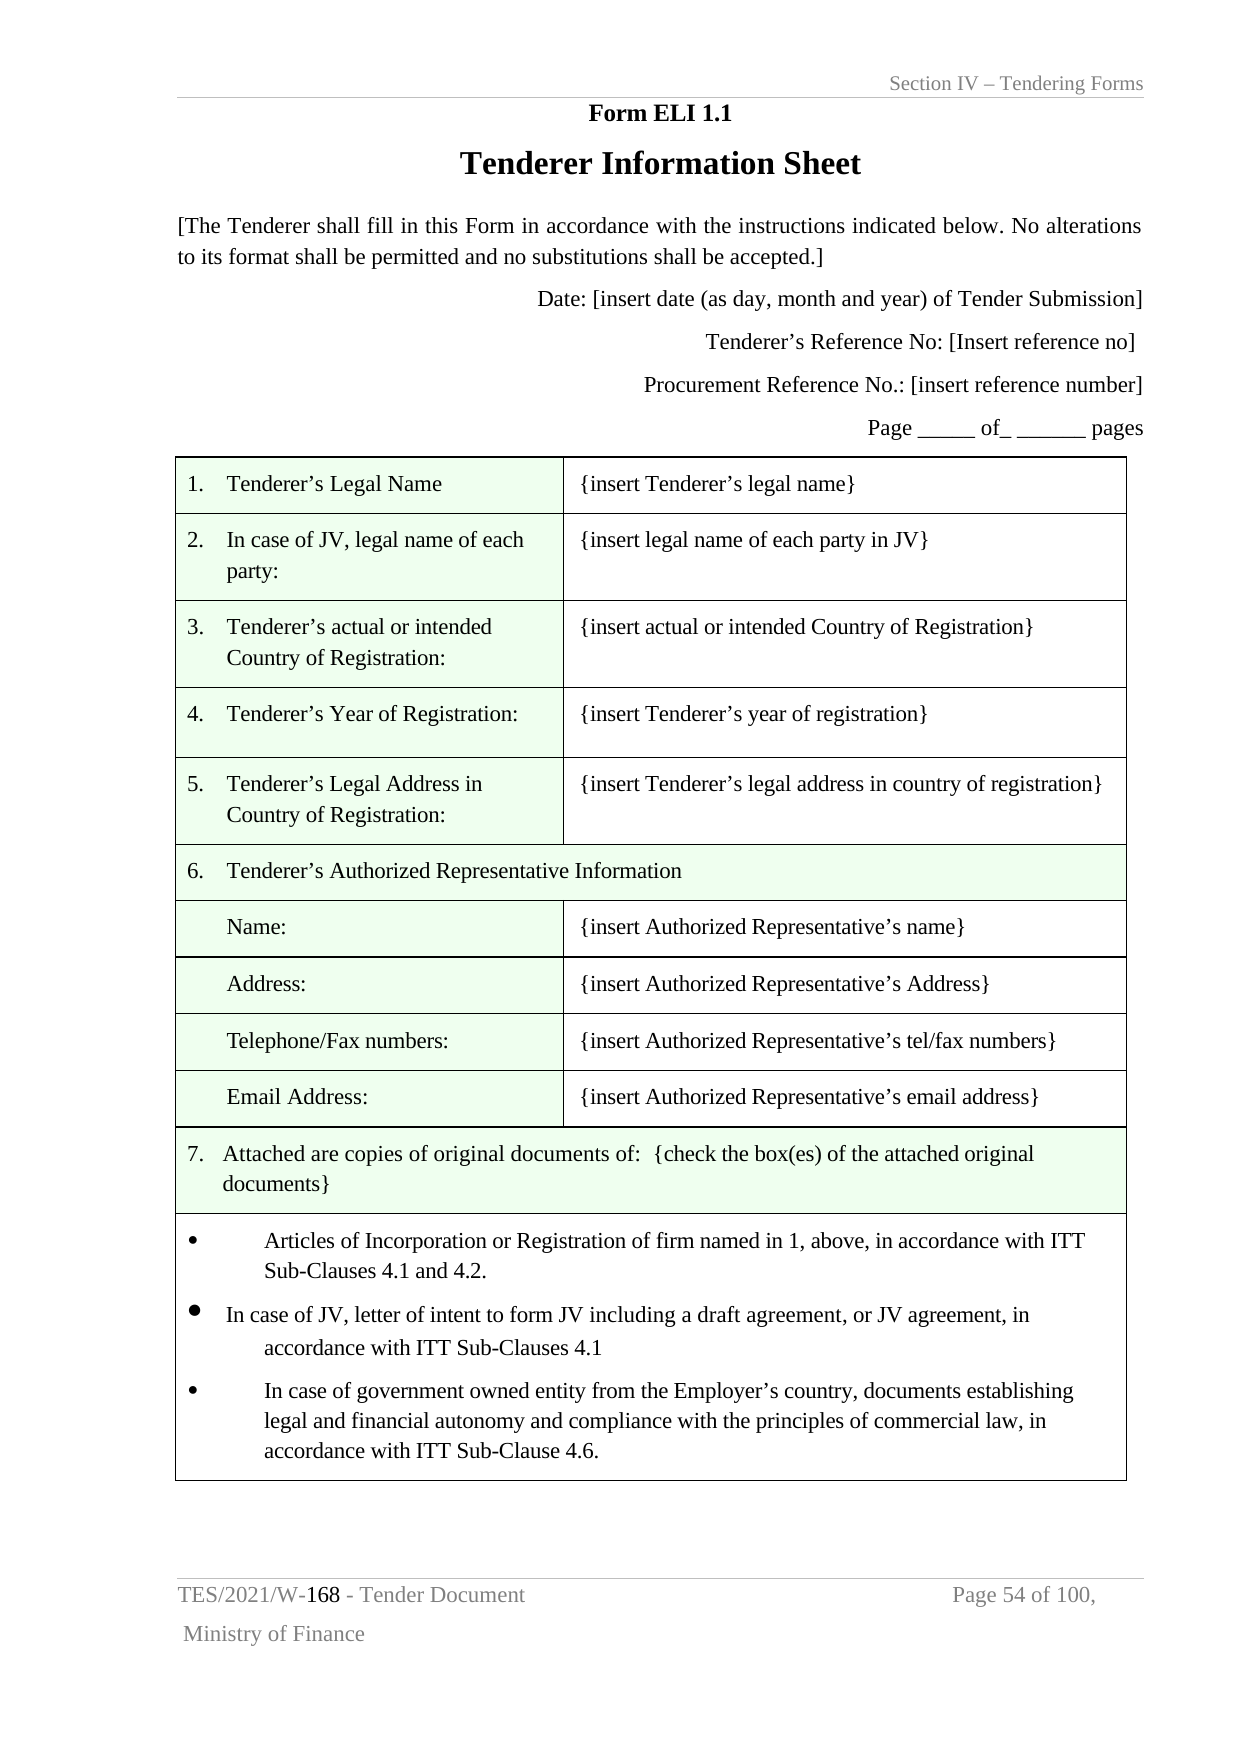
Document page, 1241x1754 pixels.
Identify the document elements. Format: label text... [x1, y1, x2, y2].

table_cell {insert legal name of each party in JV} [564, 514, 1126, 600]
text [The Tenderer shall fill in this Form in accordance with the instructions indicated below. No alterations to its format shall be permitted and no substitutions shall be accepted.] [177, 213, 1144, 269]
text Procurement Reference No.: [insert reference number] [177, 371, 1144, 397]
table_cell Telephone/Fax numbers: [176, 1014, 563, 1070]
text Date: [insert date (as day, month and year) of Tender Submission] [177, 286, 1144, 312]
table_cell 4. Tenderer’s Year of Registration: [176, 688, 563, 757]
table_cell {insert Tenderer’s year of registration} [564, 688, 1126, 757]
table_cell {insert Tenderer’s legal address in country of registration} [564, 758, 1126, 844]
text Tenderer’s Reference No: [Insert reference no] [177, 328, 1136, 354]
table_cell Address: [176, 958, 563, 1013]
table_cell 3. Tenderer’s actual or intended Country of Registration: [176, 601, 563, 687]
text Page _____ of_ ______ pages [177, 414, 1144, 440]
table_cell {insert Authorized Representative’s tel/fax numbers} [564, 1014, 1126, 1070]
table_cell {insert actual or intended Country of Registration} [564, 601, 1126, 687]
table_cell Name: [176, 901, 563, 956]
text Form ELI 1.1 [177, 98, 1144, 127]
table_cell 7. Attached are copies of original documents of: {check the box(es) of the attached original documents} [176, 1128, 1126, 1213]
table_cell 5. Tenderer’s Legal Address in Country of Registration: [176, 758, 563, 844]
table_cell Email Address: [176, 1071, 563, 1126]
table_cell 2. In case of JV, legal name of each party: [176, 514, 563, 600]
table_cell {insert Authorized Representative’s email address} [564, 1071, 1126, 1126]
table_cell 6. Tenderer’s Authorized Representative Information [176, 845, 1126, 900]
table_cell {insert Authorized Representative’s Address} [564, 958, 1126, 1013]
table_cell {insert Authorized Representative’s name} [564, 901, 1126, 956]
table_header {insert Tenderer’s legal name} [564, 458, 1126, 513]
table_header 1. Tenderer’s Legal Name [176, 458, 563, 513]
text Tenderer Information Sheet [177, 143, 1144, 182]
table_cell Articles of Incorporation or Registration of firm named in 1, above, in accordance with ITT Sub-Clauses 4.1 and 4.2. In case of JV, letter of intent to form JV including a draft agreement, or JV agreement, in accordance with ITT Sub-Clauses 4.1 In case of government owned entity from the Employer’s country, documents establishing legal and financial autonomy and compliance with the principles of commercial law, in accordance with ITT Sub-Clause 4.6. [176, 1214, 1126, 1480]
